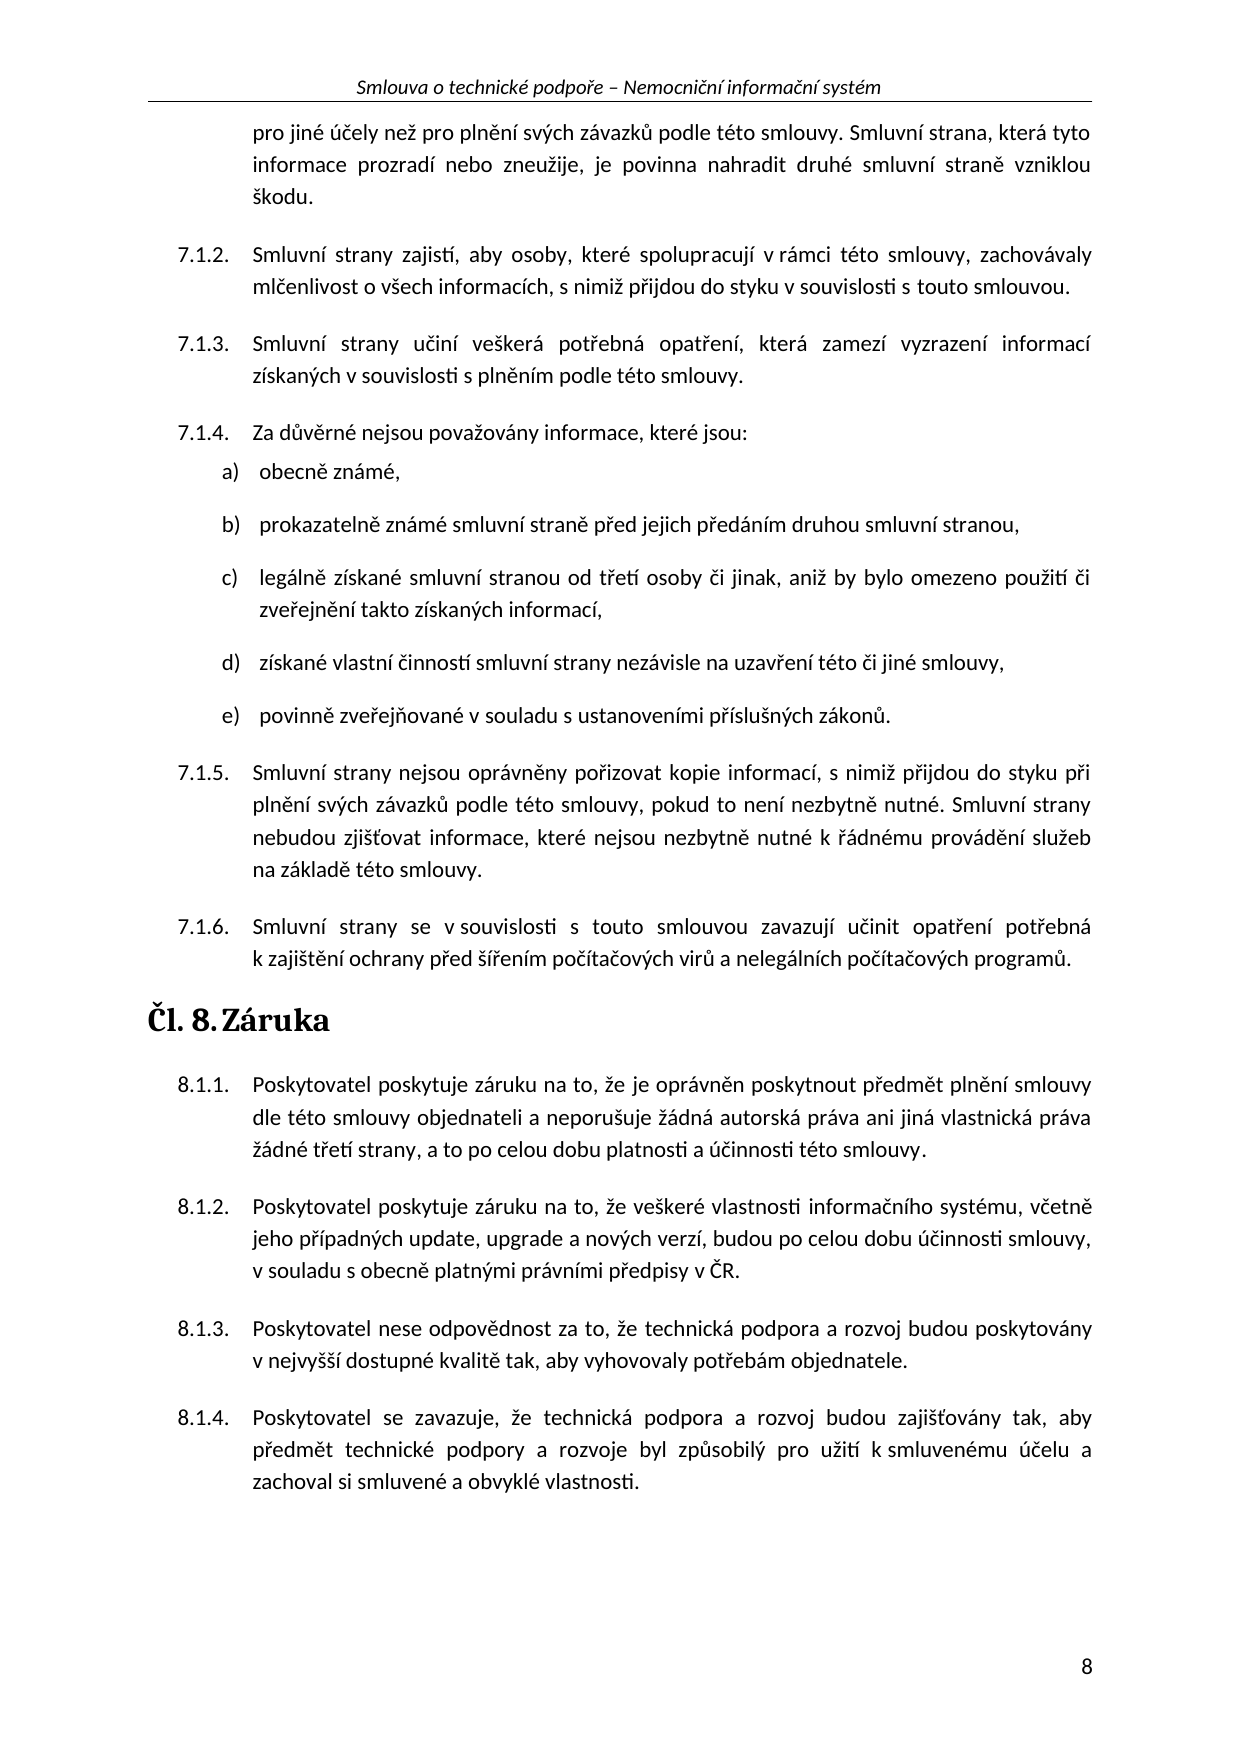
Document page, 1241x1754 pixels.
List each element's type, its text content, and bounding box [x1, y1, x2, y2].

list legálně získané smluvní stranou od třetí osoby či jinak, aniž by bylo omezeno použití či zveřejnění takto získaných informací, [222, 563, 1092, 623]
subtitle Poskytovatel nese odpovědnost za to, že technická podpora a rozvoj budou poskytovány v nejvyšší dostupné kvalitě tak, aby vyhovovaly potřebám objednatele. [177, 1314, 1092, 1374]
subtitle Smluvní strany se v souvislosti s touto smlouvou zavazují učinit opatření potřebná k zajištění ochrany před šířením počítačových virů a nelegálních počítačových programů. [177, 912, 1092, 972]
subtitle Poskytovatel se zavazuje, že technická podpora a rozvoj budou zajišťovány tak, aby předmět technické podpory a rozvoje byl způsobilý pro užití k smluvenému účelu a zachoval si smluvené a obvyklé vlastnosti. [177, 1403, 1092, 1495]
list získané vlastní činností smluvní strany nezávisle na uzavření této či jiné smlouvy, [222, 648, 1092, 676]
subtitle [177, 118, 1092, 211]
subtitle Záruka [148, 1001, 1092, 1040]
subtitle Poskytovatel poskytuje záruku na to, že veškeré vlastnosti informačního systému, včetně jeho případných update, upgrade a nových verzí, budou po celou dobu účinnosti smlouvy, v souladu s obecně platnými právními předpisy v ČR. [177, 1192, 1092, 1284]
list povinně zveřejňované v souladu s ustanoveními příslušných zákonů. [222, 701, 1092, 729]
list obecně známé, [222, 457, 1092, 485]
subtitle Smluvní strany nejsou oprávněny pořizovat kopie informací, s nimiž přijdou do styku při plnění svých závazků podle této smlouvy, pokud to není nezbytně nutné. Smluvní strany nebudou zjišťovat informace, které nejsou nezbytně nutné k řádnému provádění služeb na základě této smlouvy. [177, 758, 1092, 883]
subtitle Poskytovatel poskytuje záruku na to, že je oprávněn poskytnout předmět plnění smlouvy dle této smlouvy objednateli a neporušuje žádná autorská práva ani jiná vlastnická práva žádné třetí strany, a to po celou dobu platnosti a účinnosti této smlouvy. [177, 1071, 1092, 1163]
subtitle Za důvěrné nejsou považovány informace, které jsou: [177, 418, 1092, 446]
subtitle Smluvní strany zajistí, aby osoby, které spolupracují v rámci této smlouvy, zachovávaly mlčenlivost o všech informacích, s nimiž přijdou do styku v souvislosti s touto smlouvou. [177, 240, 1092, 300]
subtitle Smluvní strany učiní veškerá potřebná opatření, která zamezí vyzrazení informací získaných v souvislosti s plněním podle této smlouvy. [177, 329, 1092, 389]
list prokazatelně známé smluvní straně před jejich předáním druhou smluvní stranou, [222, 510, 1092, 538]
